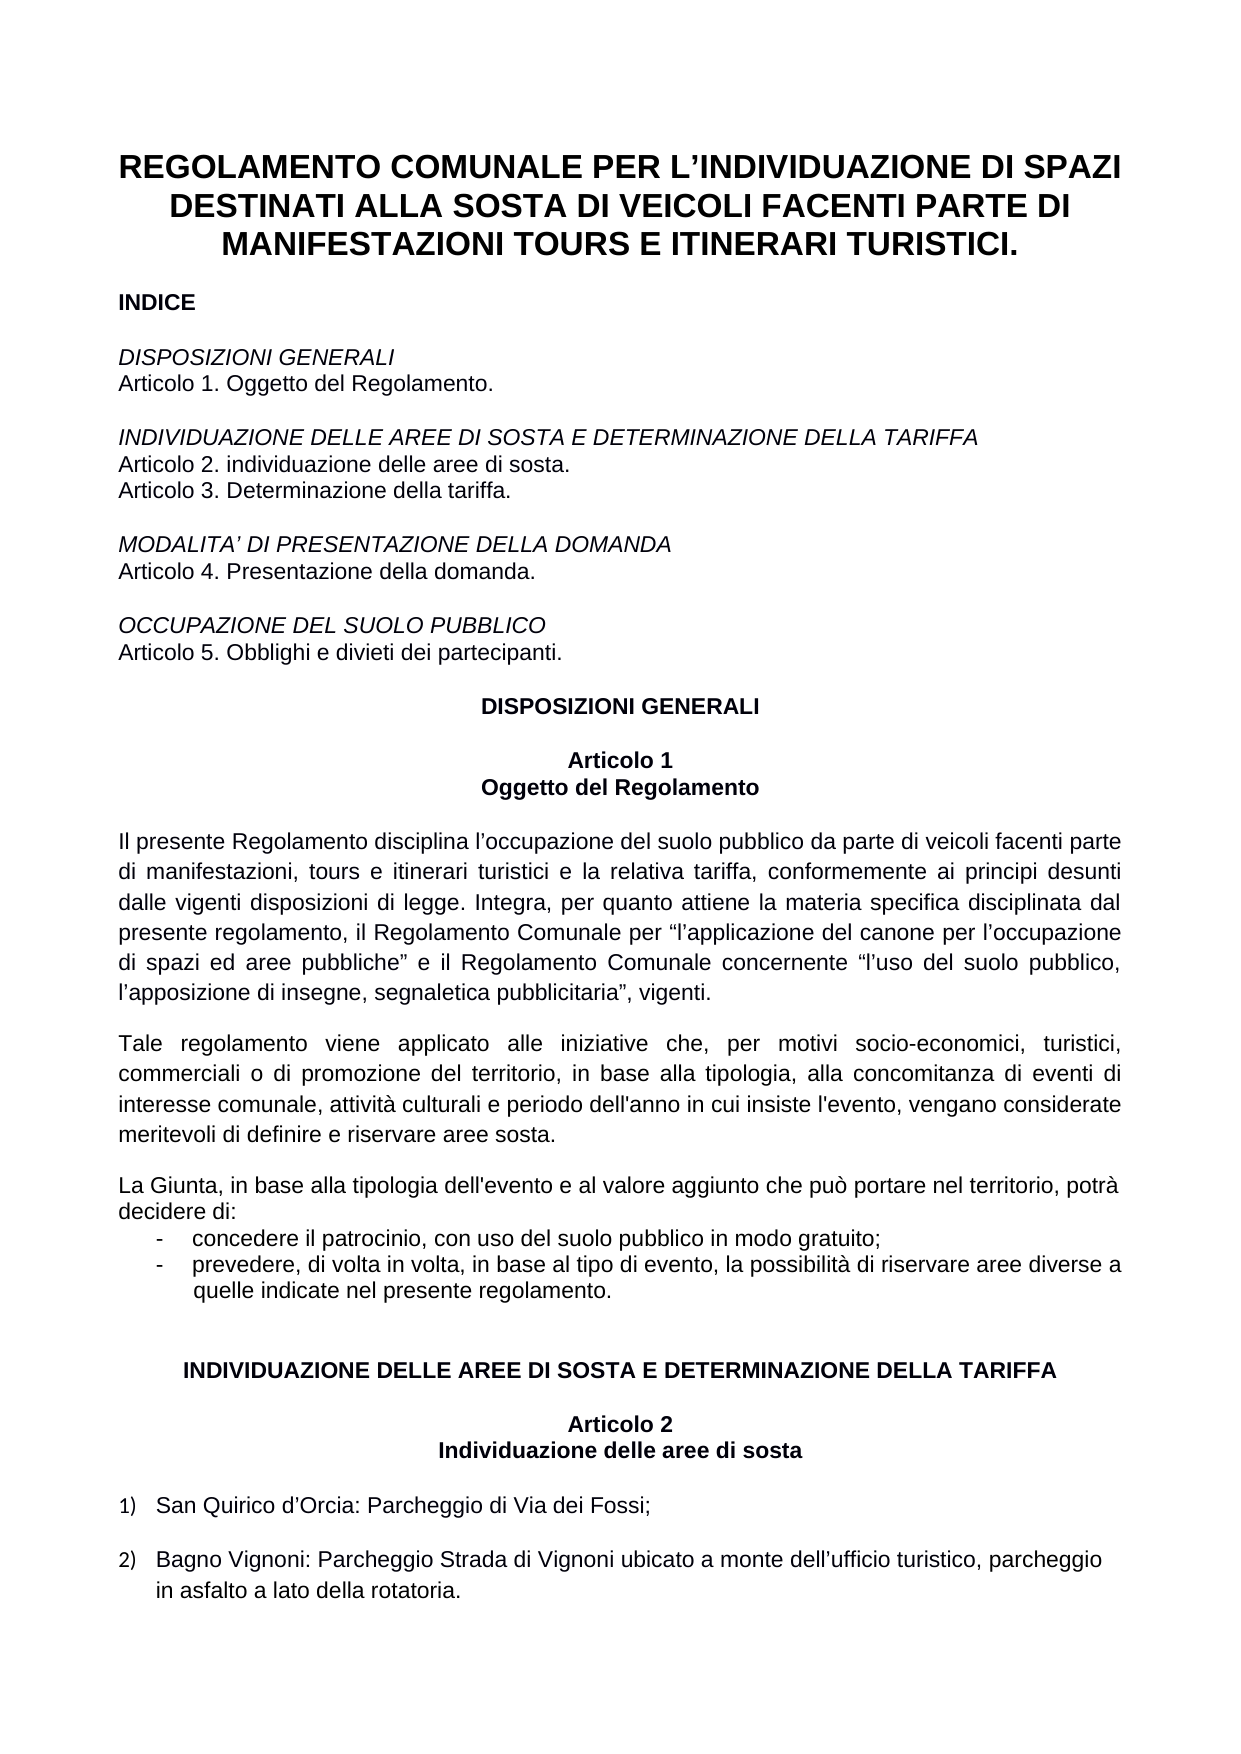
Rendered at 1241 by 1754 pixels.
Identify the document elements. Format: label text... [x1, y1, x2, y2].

list Bagno Vignoni: Parcheggio Strada di Vignoni ubicato a monte dell’ufficio turistico, parcheggio in asfalto a lato della rotatoria. [118, 1545, 1122, 1603]
text Articolo 5. Obblighi e divieti dei partecipanti. [118, 638, 1122, 665]
text REGOLAMENTO COMUNALE PER L’INDIVIDUAZIONE DI SPAZI DESTINATI ALLA SOSTA DI VEICOLI FACENTI PARTE DI MANIFESTAZIONI TOURS E ITINERARI TURISTICI. [118, 148, 1122, 263]
text Articolo 3. Determinazione della tariffa. [118, 477, 1122, 503]
text Oggetto del Regolamento [118, 774, 1122, 800]
text Articolo 1. Oggetto del Regolamento. [118, 370, 1122, 396]
text OCCUPAZIONE DEL SUOLO PUBBLICO [118, 612, 1122, 638]
list San Quirico d’Orcia: Parcheggio di Via dei Fossi; [118, 1492, 1122, 1520]
text Articolo 1 [118, 747, 1122, 774]
text DISPOSIZIONI GENERALI [118, 344, 1122, 370]
text Individuazione delle aree di sosta [118, 1437, 1122, 1464]
text Articolo 2. individuazione delle aree di sosta. [118, 451, 1122, 477]
text La Giunta, in base alla tipologia dell'evento e al valore aggiunto che può portare nel territorio, potrà decidere di: [118, 1172, 1122, 1224]
text Tale regolamento viene applicato alle iniziative che, per motivi socio-economici, turistici, commerciali o di promozione del territorio, in base alla tipologia, alla concomitanza di eventi di interesse comunale, attività culturali e periodo dell'anno in cui insiste l'evento, vengano considerate meritevoli di definire e riservare aree sosta. [118, 1030, 1122, 1147]
text Articolo 4. Presentazione della domanda. [118, 558, 1122, 584]
text INDICE [118, 289, 1122, 316]
text INDIVIDUAZIONE DELLE AREE DI SOSTA E DETERMINAZIONE DELLA TARIFFA [118, 424, 1122, 451]
text MODALITA’ DI PRESENTAZIONE DELLA DOMANDA [118, 531, 1122, 558]
text Articolo 2 [118, 1411, 1122, 1437]
list prevedere, di volta in volta, in base al tipo di evento, la possibilità di riservare aree diverse a quelle indicate nel presente regolamento. [156, 1251, 1122, 1303]
text Il presente Regolamento disciplina l’occupazione del suolo pubblico da parte di veicoli facenti parte di manifestazioni, tours e itinerari turistici e la relativa tariffa, conformemente ai principi desunti dalle vigenti disposizioni di legge. Integra, per quanto attiene la materia specifica disciplinata dal presente regolamento, il Regolamento Comunale per “l’applicazione del canone per l’occupazione di spazi ed aree pubbliche” e il Regolamento Comunale concernente “l’uso del suolo pubblico, l’apposizione di insegne, segnaletica pubblicitaria”, vigenti. [118, 828, 1122, 1005]
text INDIVIDUAZIONE DELLE AREE DI SOSTA E DETERMINAZIONE DELLA TARIFFA [118, 1357, 1122, 1383]
text DISPOSIZIONI GENERALI [118, 693, 1122, 719]
list concedere il patrocinio, con uso del suolo pubblico in modo gratuito; [156, 1224, 1122, 1251]
